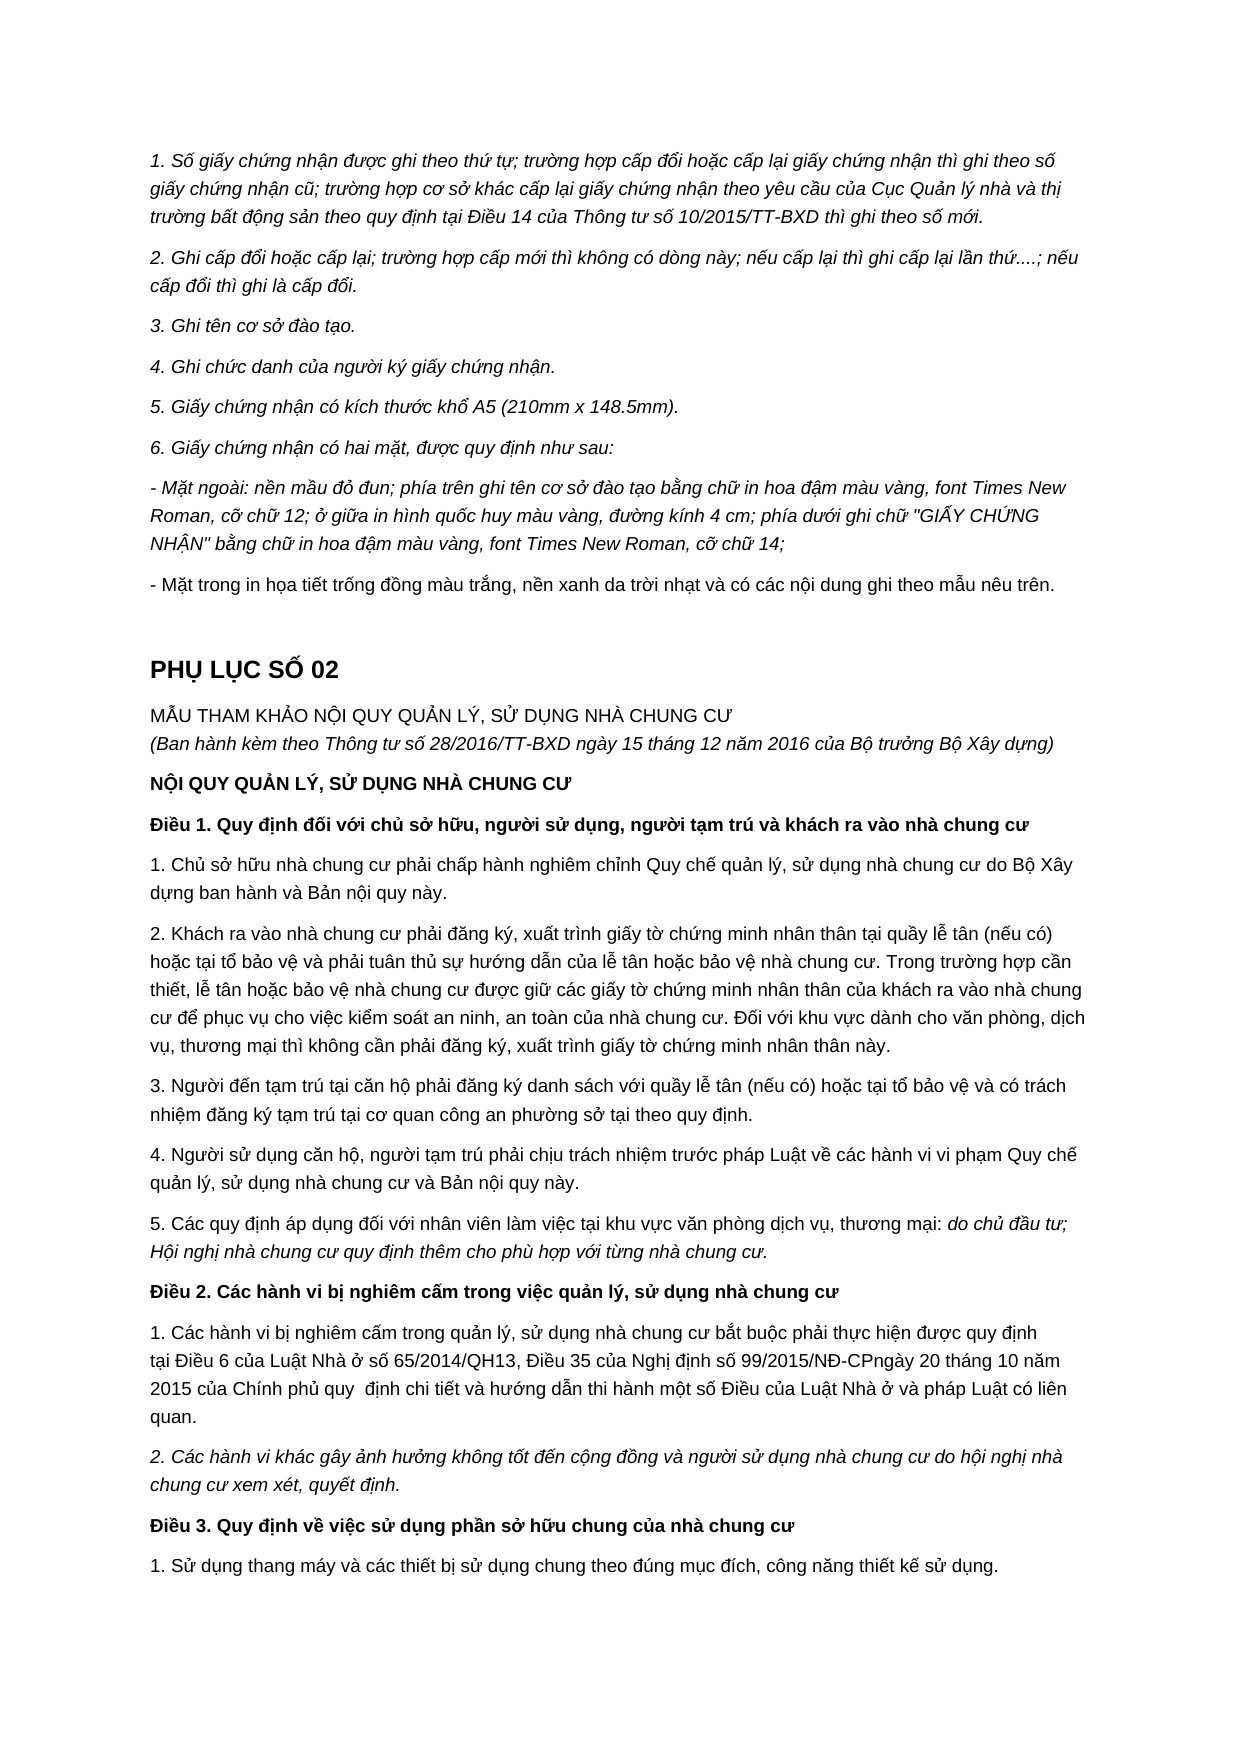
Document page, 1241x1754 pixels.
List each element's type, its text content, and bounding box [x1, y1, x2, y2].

text 1. Số giấy chứng nhận được ghi theo thứ tự; trường hợp cấp đổi hoặc cấp lại giấy chứng nhận thì ghi theo số giấy chứng nhận cũ; trường hợp cơ sở khác cấp lại giấy chứng nhận theo yêu cầu của Cục Quản lý nhà và thị trường bất động sản theo quy định tại Điều 14 của Thông tư số 10/2015/TT-BXD thì ghi theo số mới. [150, 150, 1090, 228]
text 5. Các quy định áp dụng đối với nhân viên làm việc tại khu vực văn phòng dịch vụ, thương mại: do chủ đầu tư; Hội nghị nhà chung cư quy định thêm cho phù hợp với từng nhà chung cư. [150, 1212, 1090, 1262]
text 2. Ghi cấp đổi hoặc cấp lại; trường hợp cấp mới thì không có dòng này; nếu cấp lại thì ghi cấp lại lần thứ....; nếu cấp đổi thì ghi là cấp đổi. [150, 247, 1090, 296]
text NỘI QUY QUẢN LÝ, SỬ DỤNG NHÀ CHUNG CƯ [150, 773, 1090, 795]
text 6. Giấy chứng nhận có hai mặt, được quy định như sau: [150, 437, 1090, 458]
text 4. Người sử dụng căn hộ, người tạm trú phải chịu trách nhiệm trước pháp Luật về các hành vi vi phạm Quy chế quản lý, sử dụng nhà chung cư và Bản nội quy này. [150, 1144, 1090, 1193]
text Điều 1. Quy định đối với chủ sở hữu, người sử dụng, người tạm trú và khách ra vào nhà chung cư [150, 814, 1090, 835]
text Điều 3. Quy định về việc sử dụng phần sở hữu chung của nhà chung cư [150, 1514, 1090, 1536]
text 5. Giấy chứng nhận có kích thước khổ A5 (210mm x 148.5mm). [150, 396, 1090, 418]
text - Mặt trong in họa tiết trống đồng màu trắng, nền xanh da trời nhạt và có các nội dung ghi theo mẫu nêu trên. [150, 574, 1090, 595]
text 1. Chủ sở hữu nhà chung cư phải chấp hành nghiêm chỉnh Quy chế quản lý, sử dụng nhà chung cư do Bộ Xây dựng ban hành và Bản nội quy này. [150, 854, 1090, 904]
text 3. Người đến tạm trú tại căn hộ phải đăng ký danh sách với quầy lễ tân (nếu có) hoặc tại tổ bảo vệ và có trách nhiệm đăng ký tạm trú tại cơ quan công an phường sở tại theo quy định. [150, 1075, 1090, 1125]
text PHỤ LỤC SỐ 02 [150, 655, 1090, 683]
text 2. Các hành vi khác gây ảnh hưởng không tốt đến cộng đồng và người sử dụng nhà chung cư do hội nghị nhà chung cư xem xét, quyết định. [150, 1446, 1090, 1496]
text 1. Các hành vi bị nghiêm cấm trong quản lý, sử dụng nhà chung cư bắt buộc phải thực hiện được quy định tại Điều 6 của Luật Nhà ở số 65/2014/QH13, Điều 35 của Nghị định số 99/2015/NĐ-CPngày 20 tháng 10 năm 2015 của Chính phủ quy định chi tiết và hướng dẫn thi hành một số Điều của Luật Nhà ở và pháp Luật có liên quan. [150, 1321, 1090, 1427]
text 4. Ghi chức danh của người ký giấy chứng nhận. [150, 356, 1090, 377]
text 3. Ghi tên cơ sở đào tạo. [150, 315, 1090, 337]
text MẪU THAM KHẢO NỘI QUY QUẢN LÝ, SỬ DỤNG NHÀ CHUNG CƯ (Ban hành kèm theo Thông tư số 28/2016/TT-BXD ngày 15 tháng 12 năm 2016 của Bộ trưởng Bộ Xây dựng) [150, 704, 1090, 754]
text - Mặt ngoài: nền mầu đỏ đun; phía trên ghi tên cơ sở đào tạo bằng chữ in hoa đậm màu vàng, font Times New Roman, cỡ chữ 12; ở giữa in hình quốc huy màu vàng, đường kính 4 cm; phía dưới ghi chữ "GIẤY CHỨNG NHẬN" bằng chữ in hoa đậm màu vàng, font Times New Roman, cỡ chữ 14; [150, 477, 1090, 555]
text 1. Sử dụng thang máy và các thiết bị sử dụng chung theo đúng mục đích, công năng thiết kế sử dụng. [150, 1555, 1090, 1577]
text 2. Khách ra vào nhà chung cư phải đăng ký, xuất trình giấy tờ chứng minh nhân thân tại quầy lễ tân (nếu có) hoặc tại tổ bảo vệ và phải tuân thủ sự hướng dẫn của lễ tân hoặc bảo vệ nhà chung cư. Trong trường hợp cần thiết, lễ tân hoặc bảo vệ nhà chung cư được giữ các giấy tờ chứng minh nhân thân của khách ra vào nhà chung cư để phục vụ cho việc kiểm soát an ninh, an toàn của nhà chung cư. Đối với khu vực dành cho văn phòng, dịch vụ, thương mại thì không cần phải đăng ký, xuất trình giấy tờ chứng minh nhân thân này. [150, 923, 1090, 1056]
text Điều 2. Các hành vi bị nghiêm cấm trong việc quản lý, sử dụng nhà chung cư [150, 1281, 1090, 1302]
